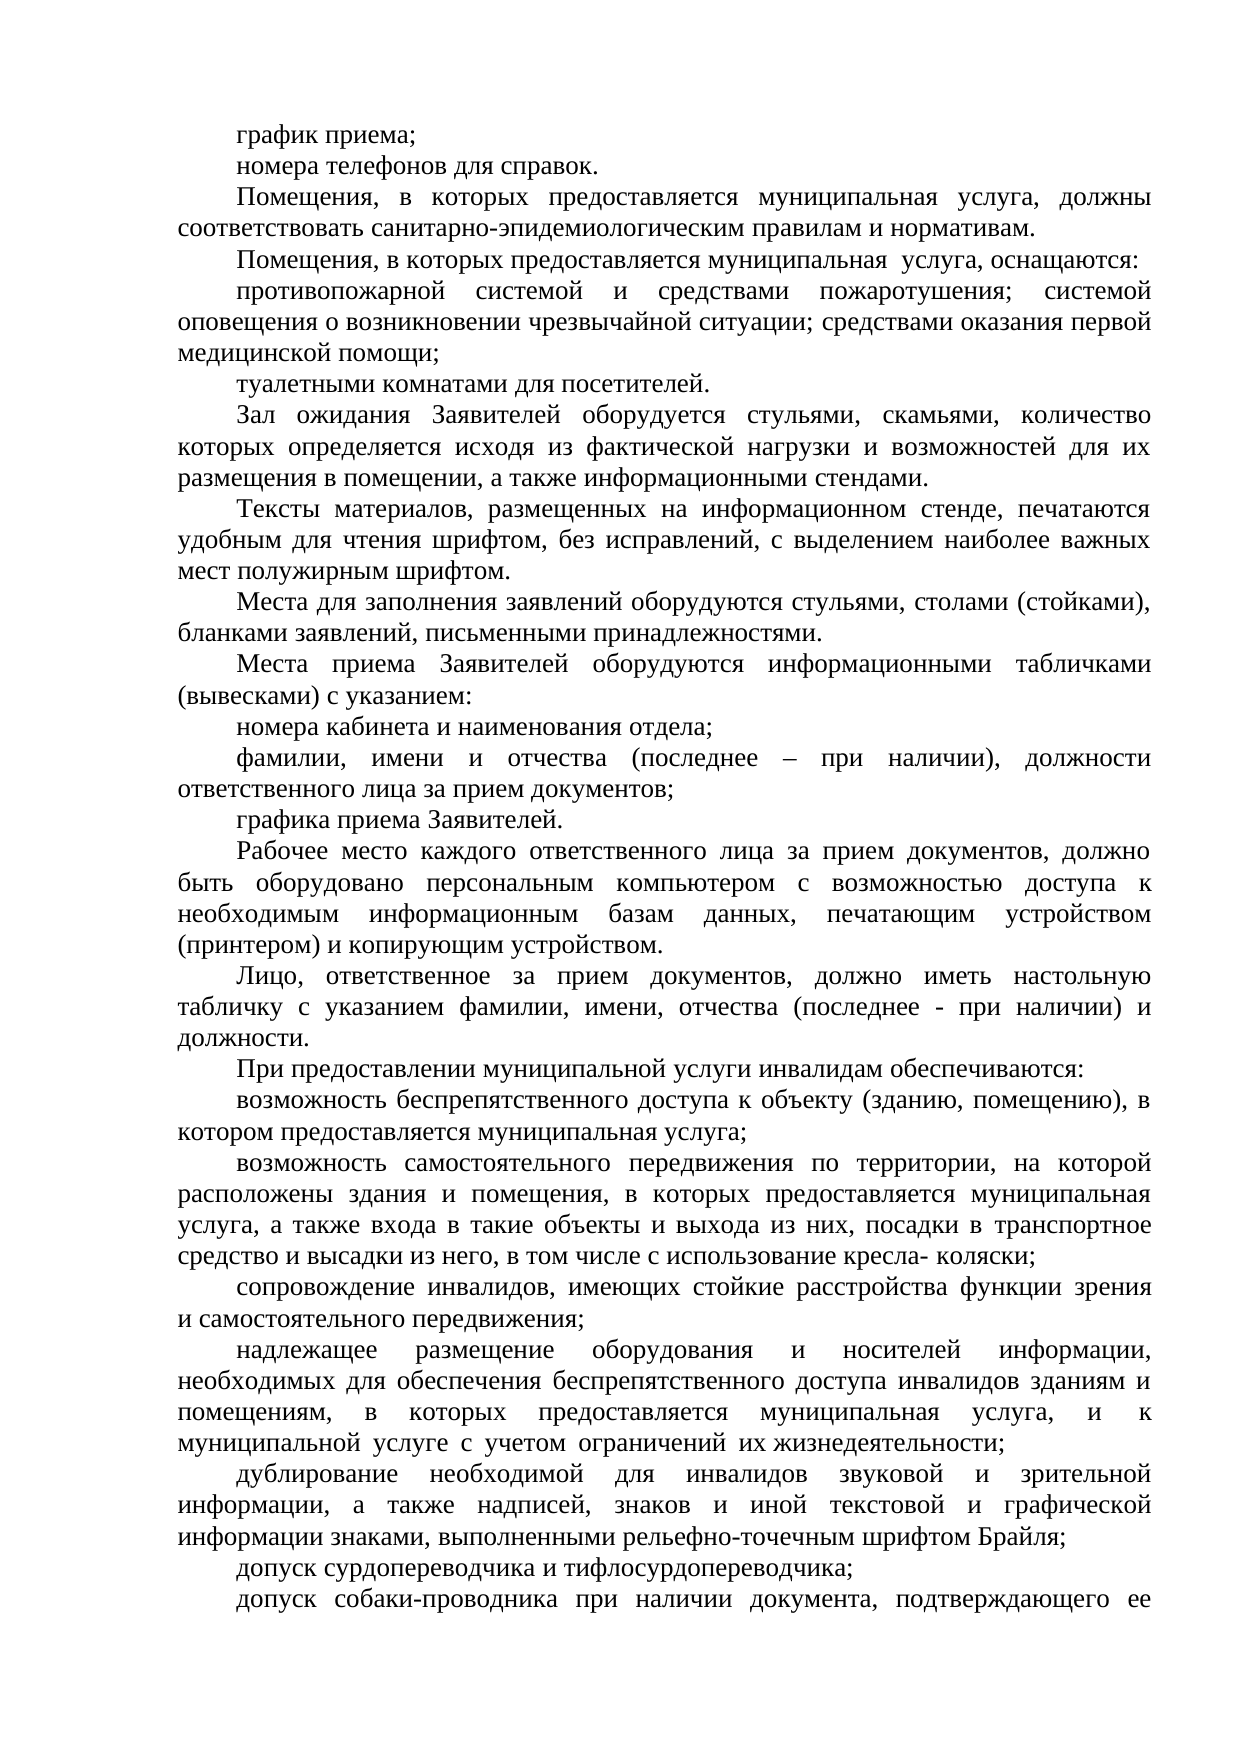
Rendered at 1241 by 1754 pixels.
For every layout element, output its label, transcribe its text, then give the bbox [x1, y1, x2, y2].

text При предоставлении муниципальной услуги инвалидам обеспечиваются: [177, 1052, 1152, 1084]
text туалетными комнатами для посетителей. [177, 367, 1152, 398]
text график приема; [177, 118, 1152, 149]
text номера кабинета и наименования отдела; [177, 710, 1152, 741]
text Места для заполнения заявлений оборудуются стульями, столами (стойками), бланками заявлений, письменными принадлежностями. [177, 585, 1152, 648]
text Помещения, в которых предоставляется муниципальная услуга, должны соответствовать санитарно-эпидемиологическим правилам и нормативам. [177, 180, 1152, 243]
text Лицо, ответственное за прием документов, должно иметь настольную табличку с указанием фамилии, имени, отчества (последнее - при наличии) и должности. [177, 959, 1152, 1052]
text номера телефонов для справок. [177, 149, 1152, 180]
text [177, 1582, 1152, 1613]
text допуск сурдопереводчика и тифлосурдопереводчика; [177, 1551, 1152, 1582]
text возможность беспрепятственного доступа к объекту (зданию, помещению), в котором предоставляется муниципальная услуга; [177, 1084, 1152, 1146]
text Рабочее место каждого ответственного лица за прием документов, должно быть оборудовано персональным компьютером с возможностью доступа к необходимым информационным базам данных, печатающим устройством (принтером) и копирующим устройством. [177, 834, 1152, 959]
text сопровождение инвалидов, имеющих стойкие расстройства функции зрения и самостоятельного передвижения; [177, 1271, 1152, 1333]
text Помещения, в которых предоставляется муниципальная услуга, оснащаются: [177, 243, 1152, 274]
text Зал ожидания Заявителей оборудуется стульями, скамьями, количество которых определяется исходя из фактической нагрузки и возможностей для их размещения в помещении, а также информационными стендами. [177, 398, 1152, 492]
text Места приема Заявителей оборудуются информационными табличками (вывесками) с указанием: [177, 648, 1152, 710]
text возможность самостоятельного передвижения по территории, на которой расположены здания и помещения, в которых предоставляется муниципальная услуга, а также входа в такие объекты и выхода из них, посадки в транспортное средство и высадки из него, в том числе с использование кресла- коляски; [177, 1146, 1152, 1271]
text противопожарной системой и средствами пожаротушения; системой оповещения о возникновении чрезвычайной ситуации; средствами оказания первой медицинской помощи; [177, 274, 1152, 367]
text графика приема Заявителей. [177, 803, 1152, 834]
text Тексты материалов, размещенных на информационном стенде, печатаются удобным для чтения шрифтом, без исправлений, с выделением наиболее важных мест полужирным шрифтом. [177, 492, 1152, 585]
text надлежащее размещение оборудования и носителей информации, необходимых для обеспечения беспрепятственного доступа инвалидов зданиям и помещениям, в которых предоставляется муниципальная услуга, и к муниципальной услуге с учетом ограничений их жизнедеятельности; [177, 1333, 1152, 1457]
text фамилии, имени и отчества (последнее – при наличии), должности ответственного лица за прием документов; [177, 741, 1152, 803]
text дублирование необходимой для инвалидов звуковой и зрительной информации, а также надписей, знаков и иной текстовой и графической информации знаками, выполненными рельефно-точечным шрифтом Брайля; [177, 1457, 1152, 1551]
